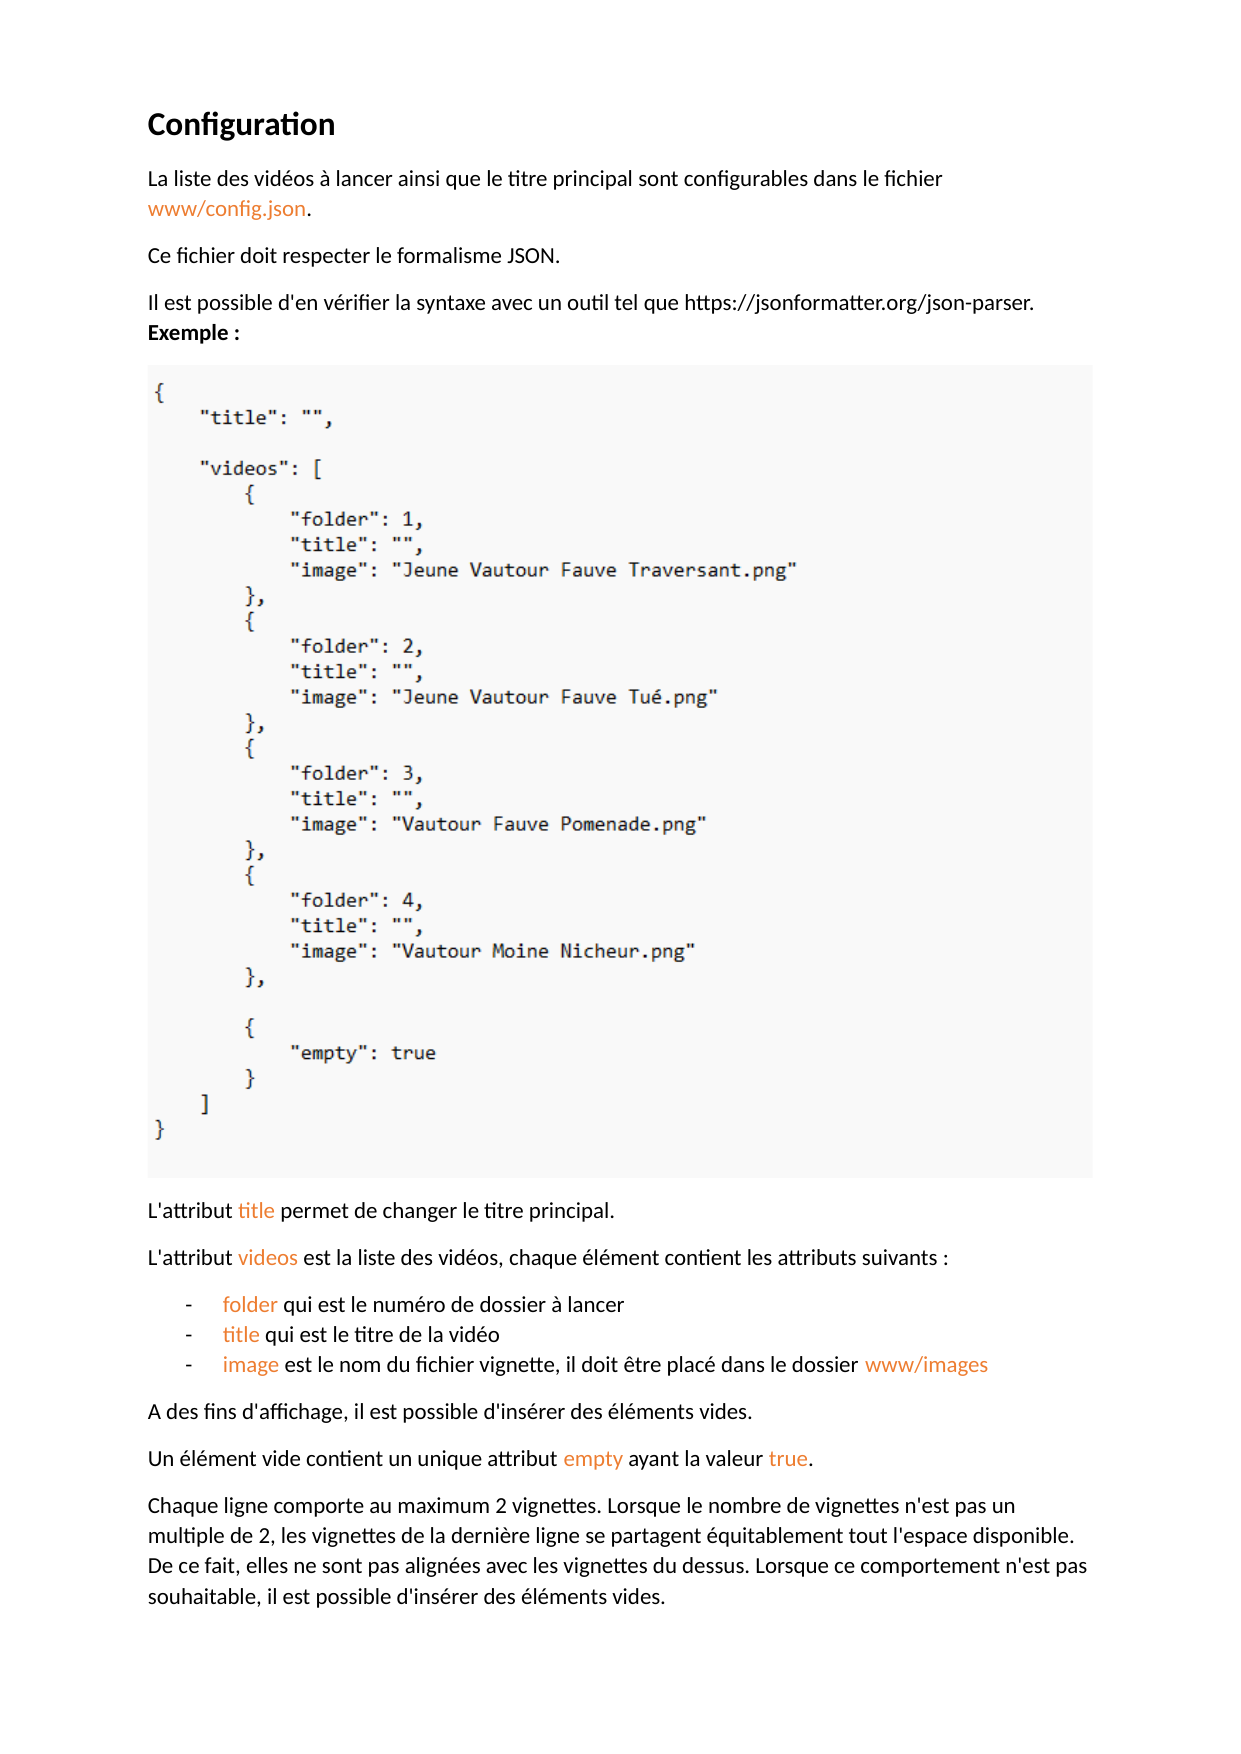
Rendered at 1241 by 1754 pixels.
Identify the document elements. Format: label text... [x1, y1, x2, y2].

text Ce fichier doit respecter le formalisme JSON. [148, 241, 1093, 269]
list title qui est le titre de la vidéo [185, 1320, 1093, 1348]
text L'attribut videos est la liste des vidéos, chaque élément contient les attributs suivants : [148, 1243, 1093, 1271]
text Il est possible d'en vérifier la syntaxe avec un outil tel que https://jsonformatter.org/json-parser. Exemple : [148, 288, 1093, 346]
text Configuration [148, 103, 1093, 144]
text A des fins d'affichage, il est possible d'insérer des éléments vides. [148, 1397, 1093, 1425]
text Un élément vide contient un unique attribut empty ayant la valeur true. [148, 1444, 1093, 1472]
text La liste des vidéos à lancer ainsi que le titre principal sont configurables dans le fichier www/config.json. [148, 164, 1093, 222]
text L'attribut title permet de changer le titre principal. [148, 1196, 1093, 1224]
list folder qui est le numéro de dossier à lancer [185, 1290, 1093, 1318]
list image est le nom du fichier vignette, il doit être placé dans le dossier www/images [185, 1351, 1093, 1378]
text Chaque ligne comporte au maximum 2 vignettes. Lorsque le nombre de vignettes n'est pas un multiple de 2, les vignettes de la dernière ligne se partagent équitablement tout l'espace disponible. De ce fait, elles ne sont pas alignées avec les vignettes du dessus. Lorsque ce comportement n'est pas souhaitable, il est possible d'insérer des éléments vides. [148, 1491, 1093, 1610]
picture [147, 365, 1093, 1178]
